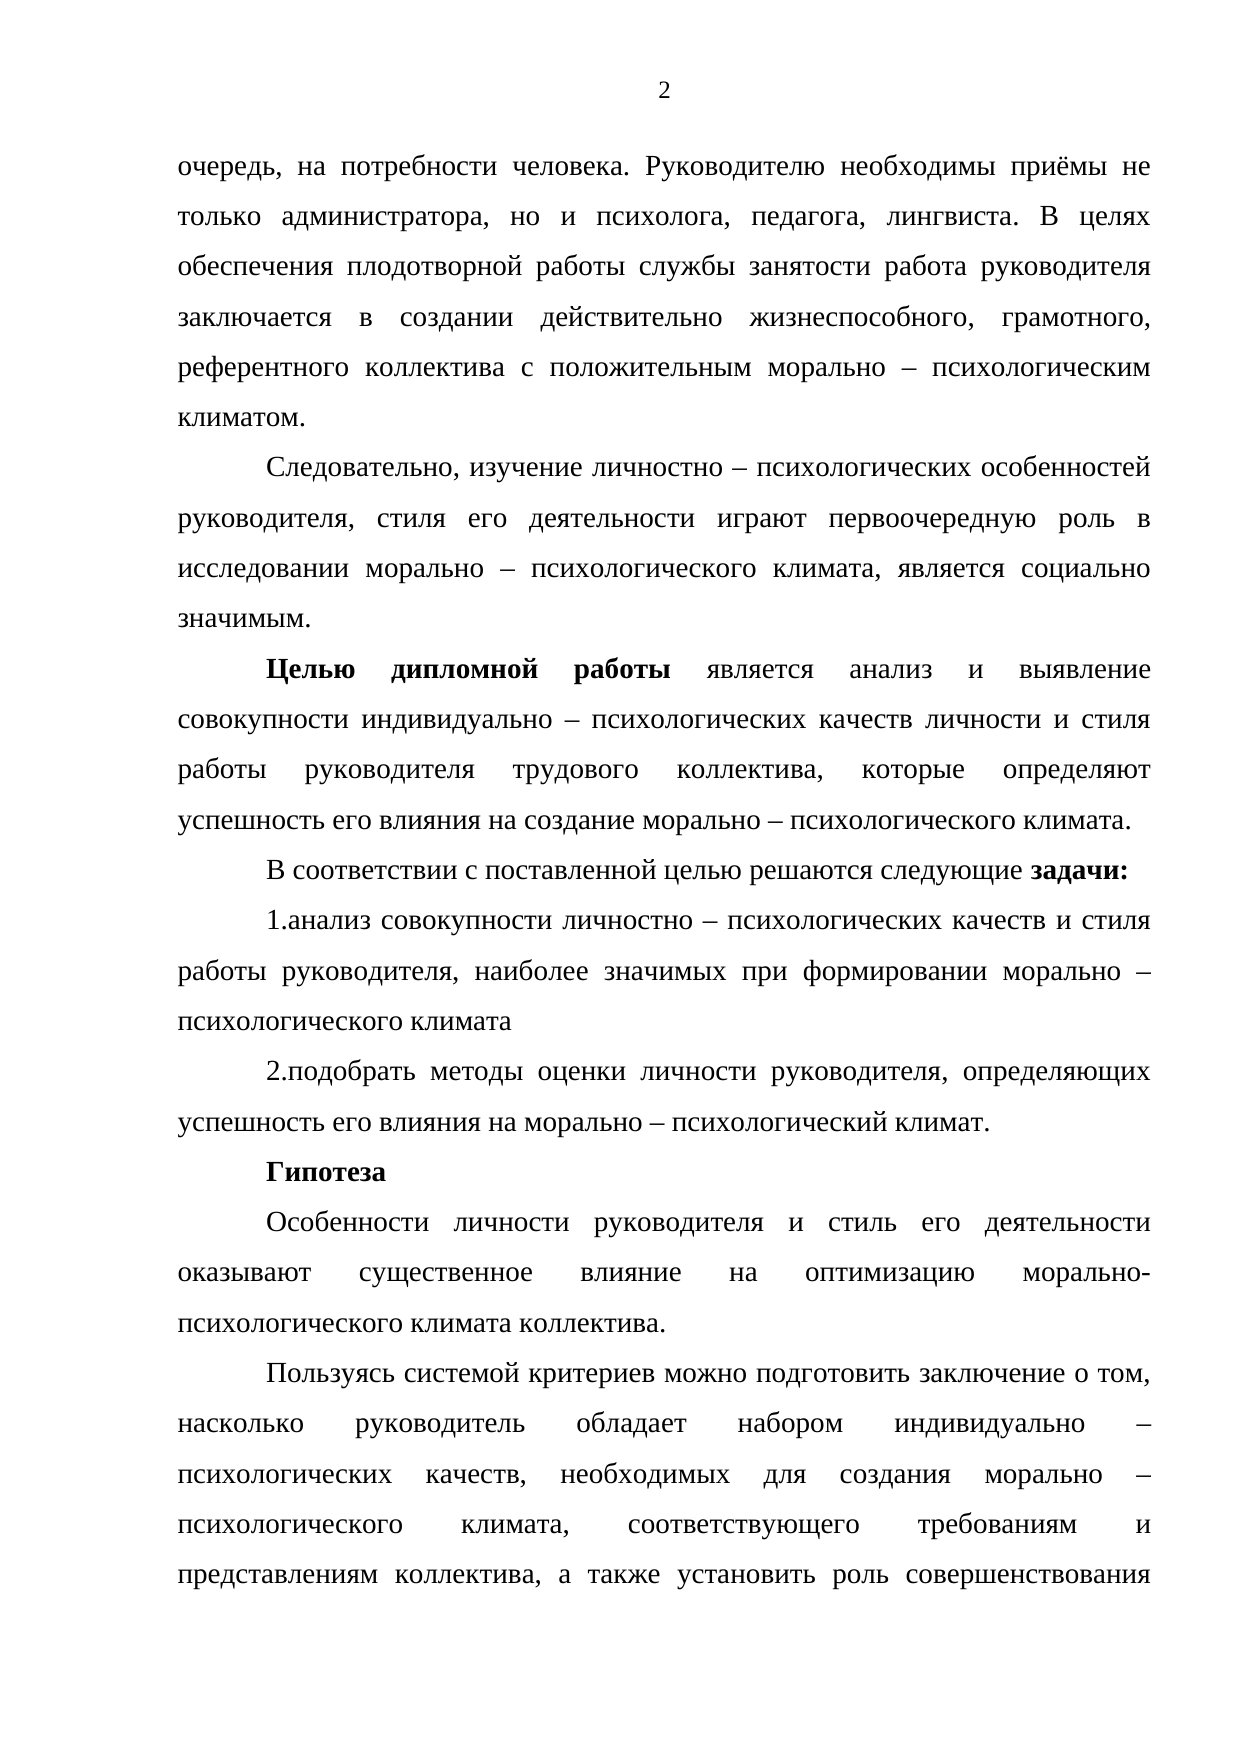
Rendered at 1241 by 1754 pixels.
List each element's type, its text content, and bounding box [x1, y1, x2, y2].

subtitle Гипотеза [177, 1154, 1152, 1187]
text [177, 1355, 1152, 1590]
text Следовательно, изучение личностно – психологических особенностей руководителя, стиля его деятельности играют первоочередную роль в исследовании морально – психологического климата, является социально значимым. [177, 449, 1152, 634]
text 1.анализ совокупности личностно – психологических качеств и стиля работы руководителя, наиболее значимых при формировании морально – психологического климата [177, 902, 1152, 1037]
text 2.подобрать методы оценки личности руководителя, определяющих успешность его влияния на морально – психологический климат. [177, 1053, 1152, 1137]
text Особенности личности руководителя и стиль его деятельности оказывают существенное влияние на оптимизацию морально- психологического климата коллектива. [177, 1204, 1152, 1338]
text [177, 148, 1152, 433]
text Целью дипломной работы является анализ и выявление совокупности индивидуально – психологических качеств личности и стиля работы руководителя трудового коллектива, которые определяют успешность его влияния на создание морально – психологического климата. [177, 651, 1152, 835]
text В соответствии с поставленной целью решаются следующие задачи: [177, 852, 1152, 886]
